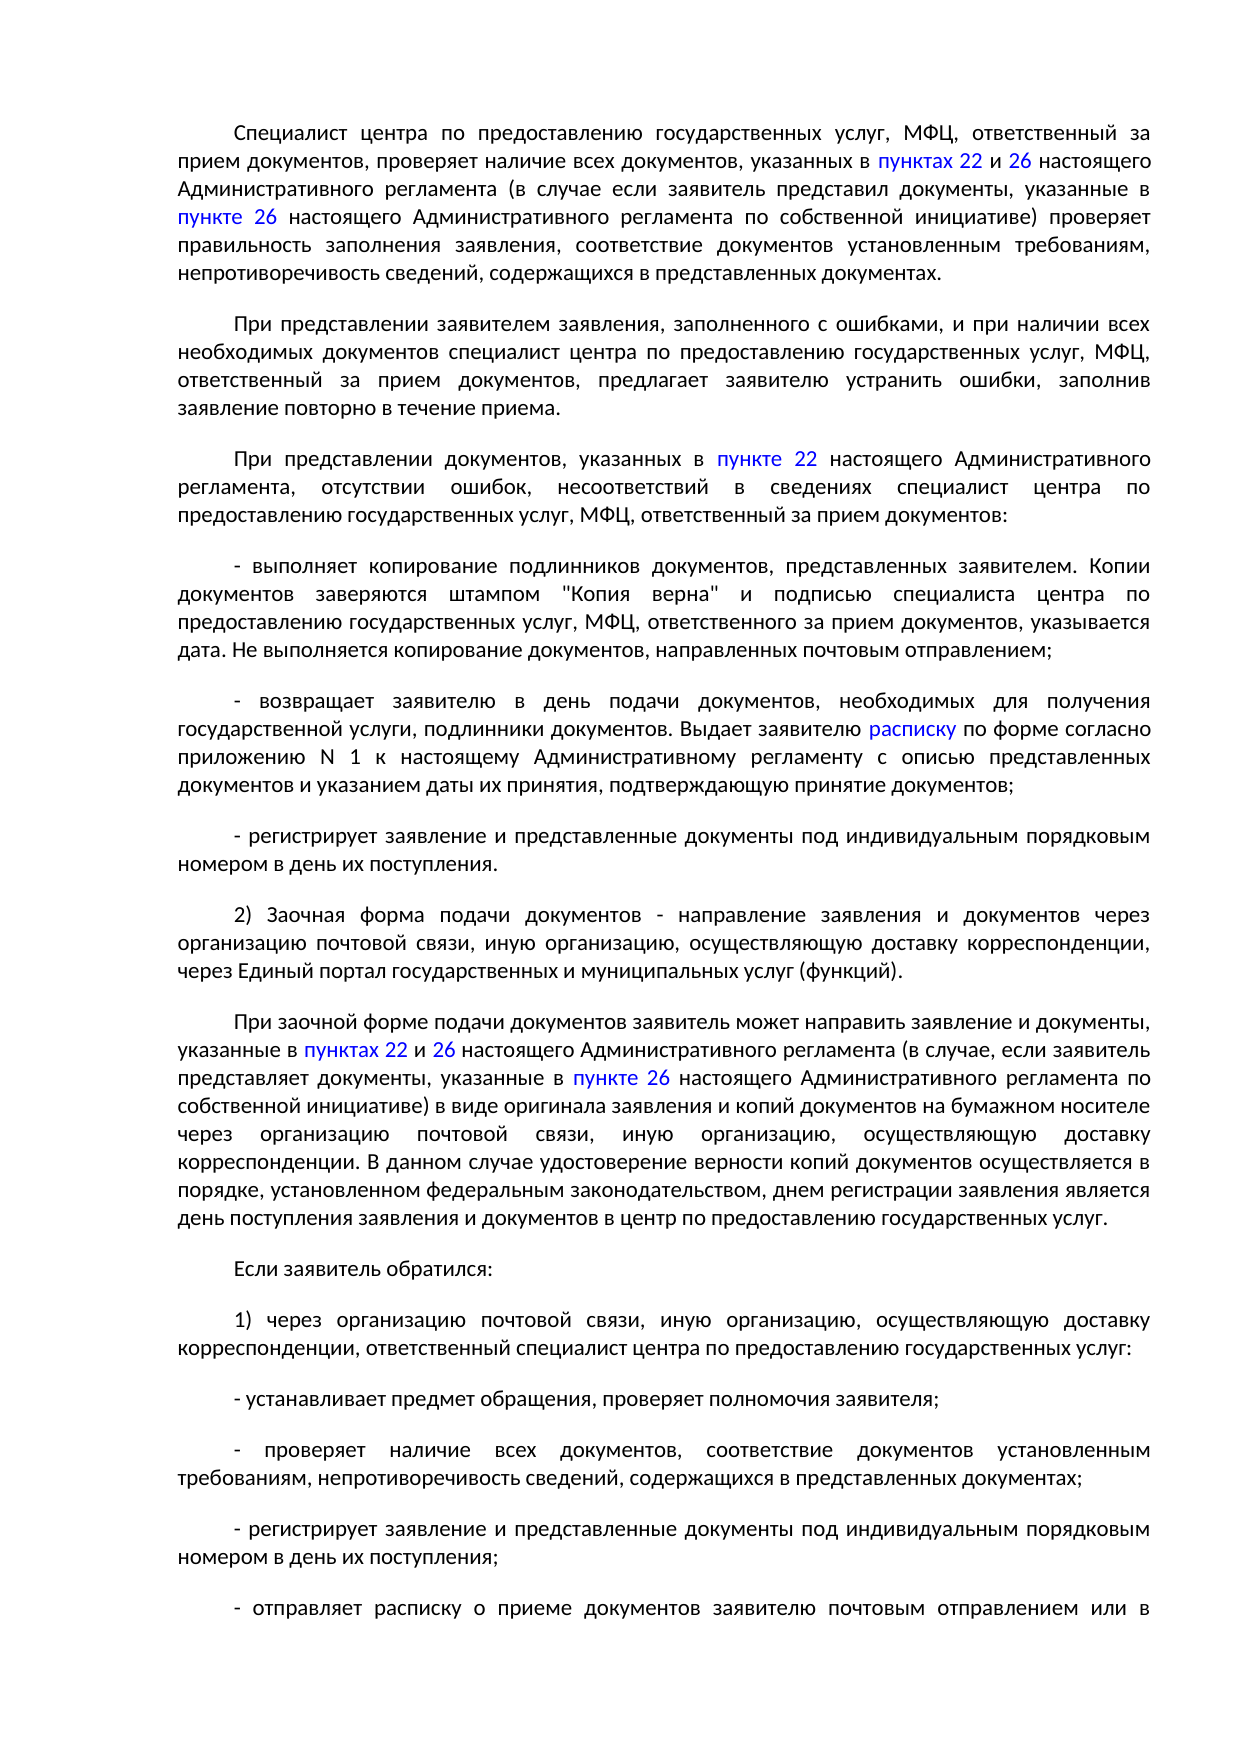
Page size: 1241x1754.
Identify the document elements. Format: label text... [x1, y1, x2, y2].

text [177, 1593, 1152, 1621]
text - выполняет копирование подлинников документов, представленных заявителем. Копии документов заверяются штампом "Копия верна" и подписью специалиста центра по предоставлению государственных услуг, МФЦ, ответственного за прием документов, указывается дата. Не выполняется копирование документов, направленных почтовым отправлением; [177, 551, 1152, 663]
text 2) Заочная форма подачи документов - направление заявления и документов через организацию почтовой связи, иную организацию, осуществляющую доставку корреспонденции, через Единый портал государственных и муниципальных услуг (функций). [177, 900, 1152, 984]
text Если заявитель обратился: [177, 1254, 1152, 1282]
text - регистрирует заявление и представленные документы под индивидуальным порядковым номером в день их поступления. [177, 821, 1152, 877]
text - регистрирует заявление и представленные документы под индивидуальным порядковым номером в день их поступления; [177, 1514, 1152, 1570]
text При заочной форме подачи документов заявитель может направить заявление и документы, указанные в пунктах 22 и 26 настоящего Административного регламента (в случае, если заявитель представляет документы, указанные в пункте 26 настоящего Административного регламента по собственной инициативе) в виде оригинала заявления и копий документов на бумажном носителе через организацию почтовой связи, иную организацию, осуществляющую доставку корреспонденции. В данном случае удостоверение верности копий документов осуществляется в порядке, установленном федеральным законодательством, днем регистрации заявления является день поступления заявления и документов в центр по предоставлению государственных услуг. [177, 1007, 1152, 1231]
text При представлении документов, указанных в пункте 22 настоящего Административного регламента, отсутствии ошибок, несоответствий в сведениях специалист центра по предоставлению государственных услуг, МФЦ, ответственный за прием документов: [177, 444, 1152, 528]
text - проверяет наличие всех документов, соответствие документов установленным требованиям, непротиворечивость сведений, содержащихся в представленных документах; [177, 1435, 1152, 1491]
text 1) через организацию почтовой связи, иную организацию, осуществляющую доставку корреспонденции, ответственный специалист центра по предоставлению государственных услуг: [177, 1305, 1152, 1361]
text - устанавливает предмет обращения, проверяет полномочия заявителя; [177, 1384, 1152, 1412]
text - возвращает заявителю в день подачи документов, необходимых для получения государственной услуги, подлинники документов. Выдает заявителю расписку по форме согласно приложению N 1 к настоящему Административному регламенту с описью представленных документов и указанием даты их принятия, подтверждающую принятие документов; [177, 686, 1152, 798]
